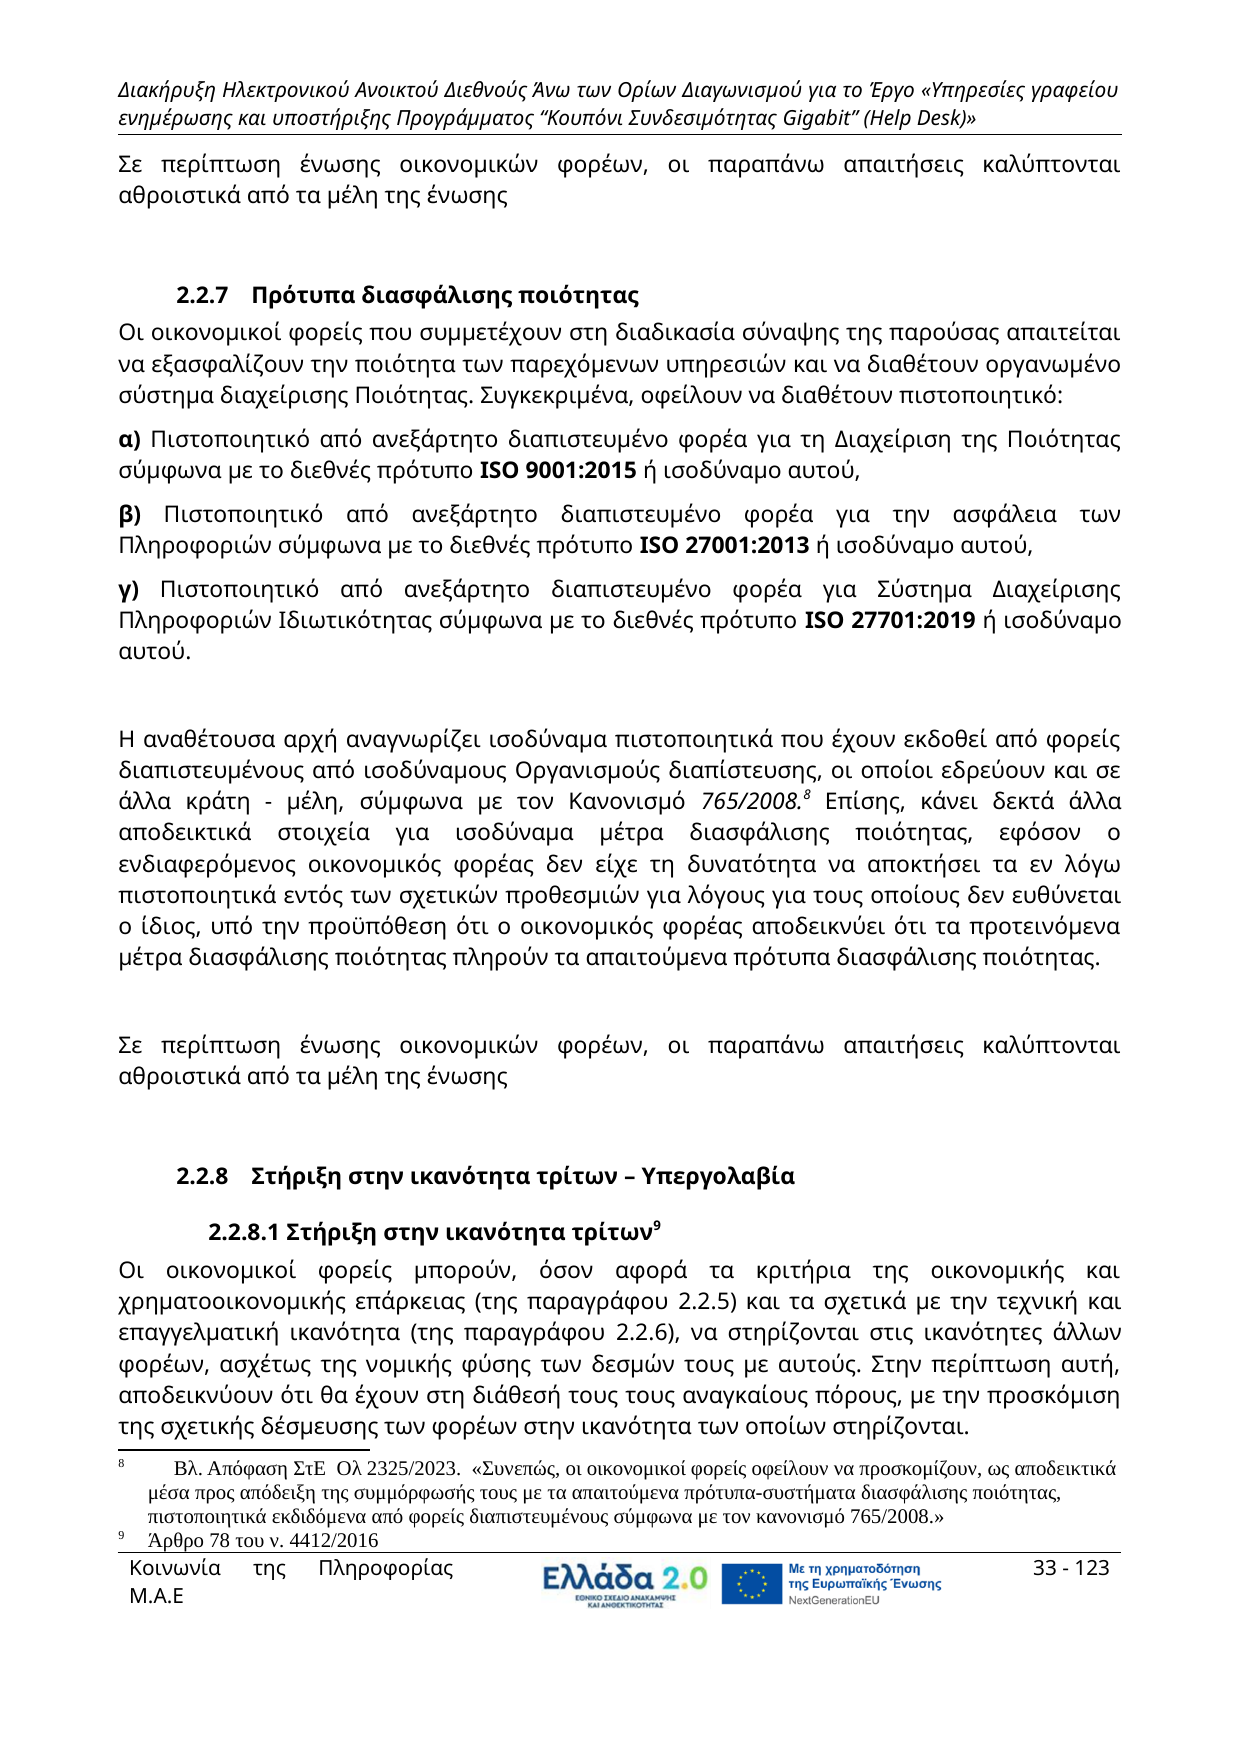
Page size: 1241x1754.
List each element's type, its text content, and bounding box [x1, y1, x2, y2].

subtitle Πρότυπα διασφάλισης ποιότητας [176, 279, 1122, 310]
text Οι οικονομικοί φορείς μπορούν, όσον αφορά τα κριτήρια της οικονομικής και χρηματοοικονομικής επάρκειας (της παραγράφου 2.2.5) και τα σχετικά με την τεχνική και επαγγελματική ικανότητα (της παραγράφου 2.2.6), να στηρίζονται στις ικανότητες άλλων φορέων, ασχέτως της νομικής φύσης των δεσμών τους με αυτούς. Στην περίπτωση αυτή, αποδεικνύουν ότι θα έχουν στη διάθεσή τους τους αναγκαίους πόρους, με την προσκόμιση της σχετικής δέσμευσης των φορέων στην ικανότητα των οποίων στηρίζονται. [118, 1254, 1122, 1441]
text γ) Πιστοποιητικό από ανεξάρτητο διαπιστευμένο φορέα για Σύστημα Διαχείρισης Πληροφοριών Ιδιωτικότητας σύμφωνα µε το διεθνές πρότυπο ISO 27701:2019 ή ισοδύναμο αυτού. [118, 572, 1122, 666]
picture [541, 1557, 948, 1609]
text β) Πιστοποιητικό από ανεξάρτητο διαπιστευμένο φορέα για την ασφάλεια των Πληροφοριών σύμφωνα µε το διεθνές πρότυπο ISO 27001:2013 ή ισοδύναμο αυτού, [118, 497, 1122, 560]
subtitle 2.2.8.1 Στήριξη στην ικανότητα τρίτων [208, 1216, 1122, 1247]
text Οι οικονομικοί φορείς που συμμετέχουν στη διαδικασία σύναψης της παρούσας απαιτείται να εξασφαλίζουν την ποιότητα των παρεχόμενων υπηρεσιών και να διαθέτουν οργανωμένο σύστημα διαχείρισης Ποιότητας. Συγκεκριμένα, οφείλουν να διαθέτουν πιστοποιητικό: [118, 316, 1122, 410]
text α) Πιστοποιητικό από ανεξάρτητο διαπιστευμένο φορέα για τη Διαχείριση της Ποιότητας σύμφωνα µε το διεθνές πρότυπο ISO 9001:2015 ή ισοδύναμο αυτού, [118, 422, 1122, 485]
subtitle Στήριξη στην ικανότητα τρίτων – Υπεργολαβία [176, 1160, 1122, 1191]
text Σε περίπτωση ένωσης οικονομικών φορέων, οι παραπάνω απαιτήσεις καλύπτονται αθροιστικά από τα μέλη της ένωσης [118, 147, 1122, 210]
text Η αναθέτουσα αρχή αναγνωρίζει ισοδύναμα πιστοποιητικά που έχουν εκδοθεί από φορείς διαπιστευμένους από ισοδύναμους Οργανισμούς διαπίστευσης, οι οποίοι εδρεύουν και σε άλλα κράτη - μέλη, σύμφωνα με τον Κανονισμό 765/2008. Επίσης, κάνει δεκτά άλλα αποδεικτικά στοιχεία για ισοδύναμα μέτρα διασφάλισης ποιότητας, εφόσον ο ενδιαφερόμενος οικονομικός φορέας δεν είχε τη δυνατότητα να αποκτήσει τα εν λόγω πιστοποιητικά εντός των σχετικών προθεσμιών για λόγους για τους οποίους δεν ευθύνεται ο ίδιος, υπό την προϋπόθεση ότι ο οικονομικός φορέας αποδεικνύει ότι τα προτεινόμενα μέτρα διασφάλισης ποιότητας πληρούν τα απαιτούμενα πρότυπα διασφάλισης ποιότητας. [118, 722, 1122, 972]
text Σε περίπτωση ένωσης οικονομικών φορέων, οι παραπάνω απαιτήσεις καλύπτονται αθροιστικά από τα μέλη της ένωσης [118, 1029, 1122, 1091]
